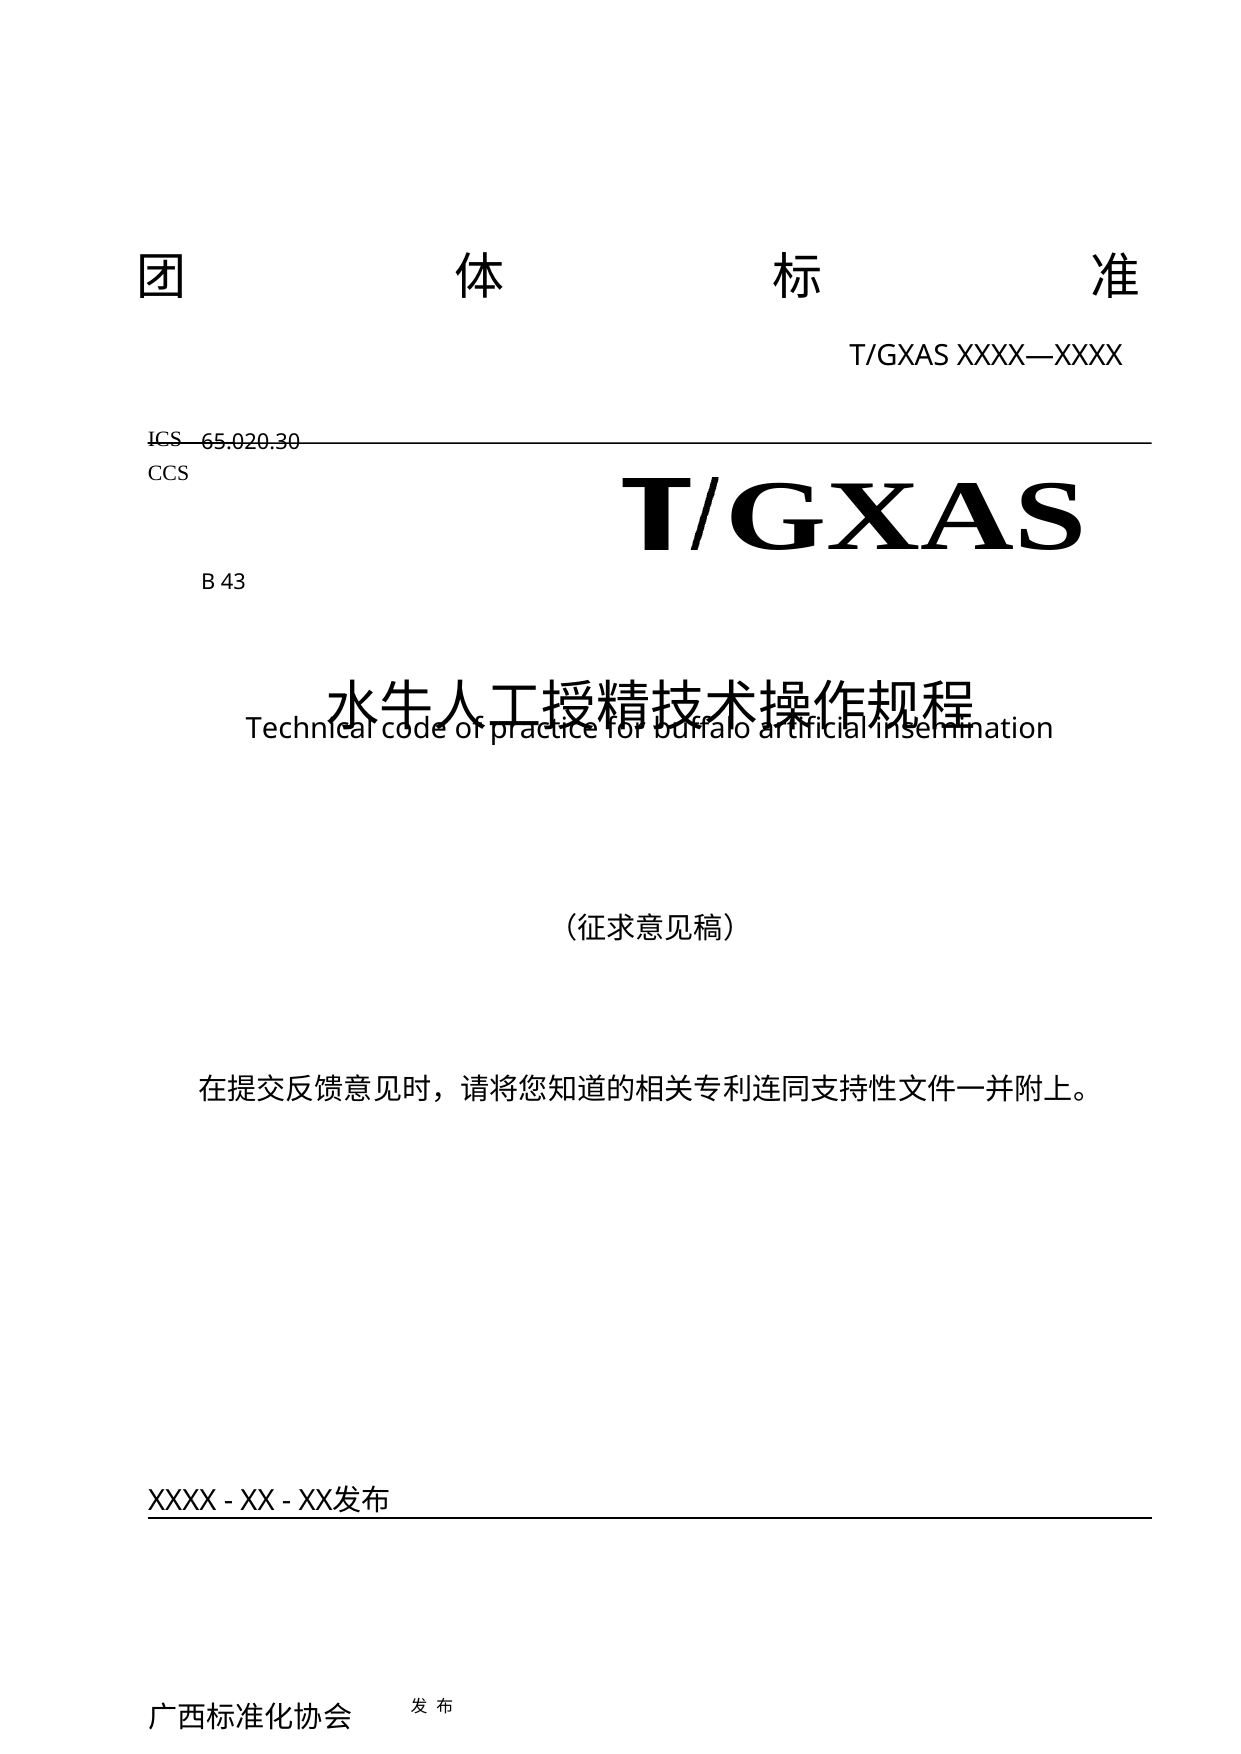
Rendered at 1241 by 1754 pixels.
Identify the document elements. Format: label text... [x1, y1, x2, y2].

table_header 65.020.30 [201, 426, 1123, 442]
text T/GXAS XXXX—XXXX [148, 342, 1122, 371]
text 水牛人工授精技术操作规程 [148, 667, 1152, 709]
table_cell B 43 [201, 456, 1123, 596]
text XXXX - XX - XX发布 [148, 1477, 564, 1519]
text 广西标准化协会 发布 [148, 1693, 453, 1735]
text Technical code of practice for buffalo artificial insemination [148, 709, 1152, 747]
table_header ICS [148, 426, 201, 442]
picture [622, 477, 719, 550]
table_cell CCS [148, 456, 201, 596]
text 团体标准 [136, 236, 1140, 301]
